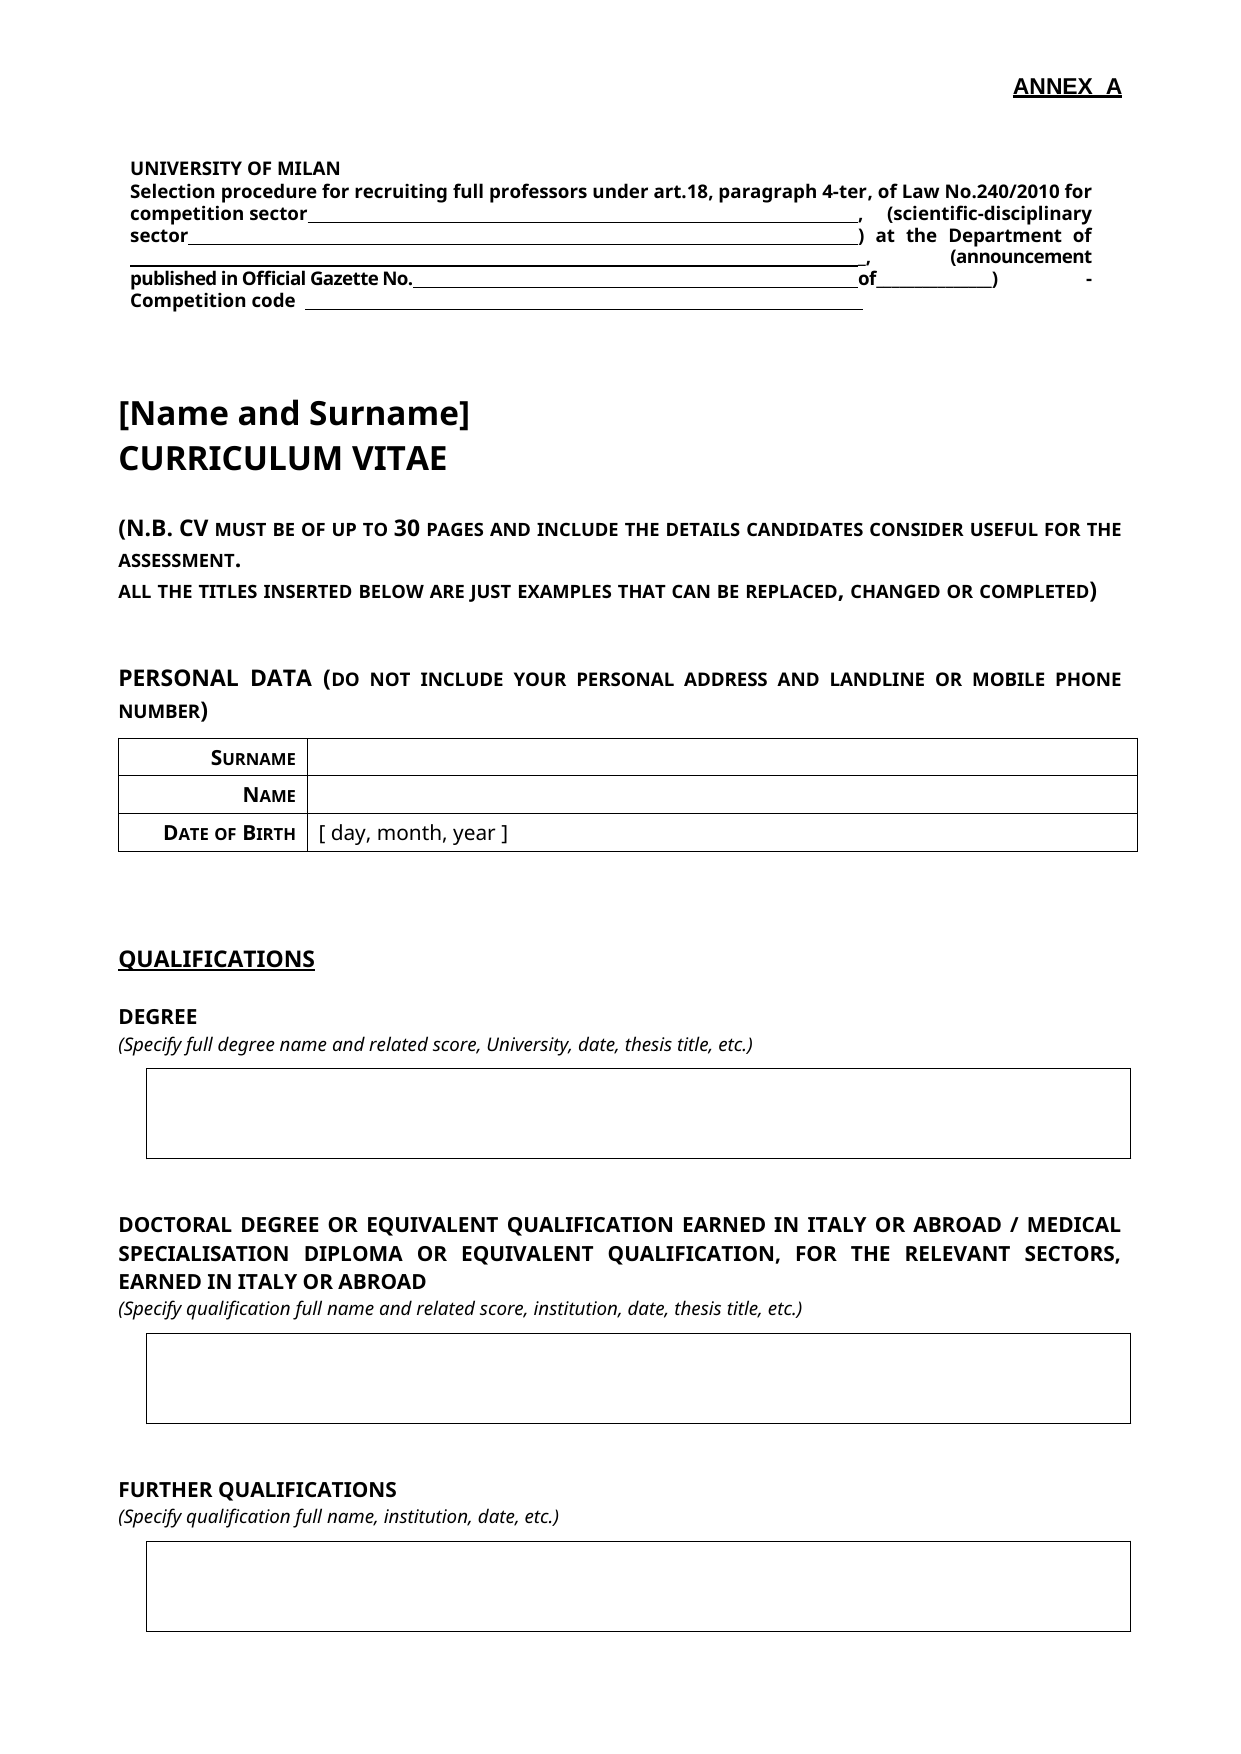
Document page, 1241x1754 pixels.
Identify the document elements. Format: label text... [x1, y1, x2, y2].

text UNIVERSITY OF MILAN [130, 156, 401, 181]
table_cell [308, 776, 1137, 813]
text FURTHER QUALIFICATIONS [118, 1475, 1122, 1504]
table_header Surname [119, 739, 307, 775]
text PERSONAL DATA (DO NOT INCLUDE YOUR PERSONAL ADDRESS AND LANDLINE OR MOBILE PHONE NUMBER) [118, 662, 1122, 725]
text (Specify full degree name and related score, University, date, thesis title, etc.) [118, 1031, 1122, 1056]
text DOCTORAL DEGREE OR EQUIVALENT QUALIFICATION EARNED IN ITALY OR ABROAD / MEDICAL SPECIALISATION DIPLOMA OR EQUIVALENT QUALIFICATION, FOR THE RELEVANT SECTORS, EARNED IN ITALY OR ABROAD [118, 1210, 1122, 1296]
table_cell [ day, month, year ] [308, 814, 1137, 851]
text Selection procedure for recruiting full professors under art.18, paragraph 4-ter, of Law No.240/2010 for competition sector , (scientific-disciplinary sector ) at the Department of _, (announcement published in Official Gazette No. of_______________) - Competition code [130, 181, 1092, 311]
text (N.B. CV must be of up to 30 pages and include the details candidates consider useful for the assessment. [118, 512, 1122, 574]
text all the titles inserted below are just examples that can be replaced, changed or completed) [118, 574, 1122, 606]
text CURRICULUM VITAE [118, 435, 1122, 481]
text (Specify qualification full name and related score, institution, date, thesis title, etc.) [118, 1296, 1122, 1321]
text (Specify qualification full name, institution, date, etc.) [118, 1504, 1122, 1529]
text QUALIFICATIONS [118, 943, 1122, 974]
text [Name and Surname] [118, 390, 1122, 435]
table_header [308, 739, 1137, 775]
table_cell Date of Birth [119, 814, 307, 851]
text DEGREE [118, 1002, 1122, 1031]
table_cell Name [119, 776, 307, 813]
